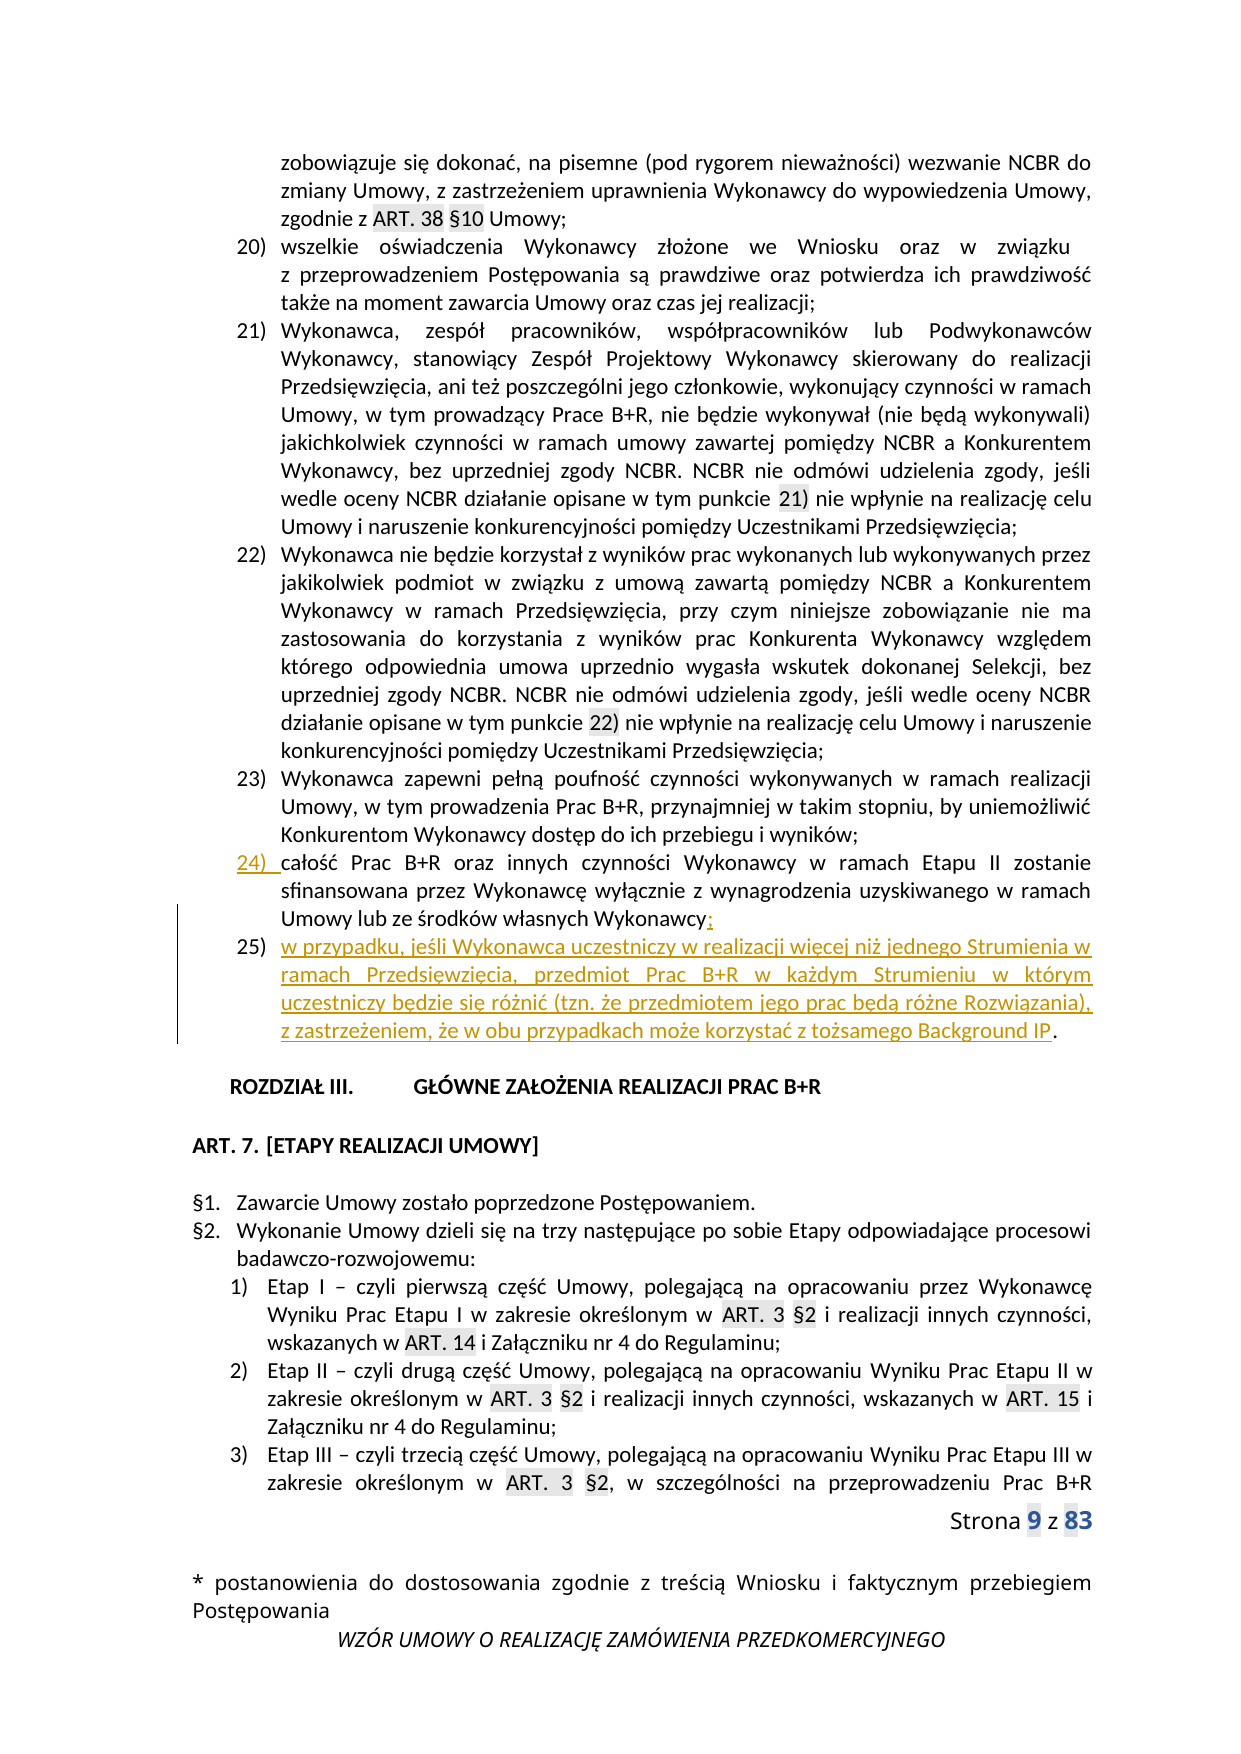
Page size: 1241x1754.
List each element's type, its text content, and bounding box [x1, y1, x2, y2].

subtitle GŁÓWNE ZAŁOŻENIA REALIZACJI PRAC B+R [229, 1072, 1093, 1100]
list Wykonawca nie będzie korzystał z wyników prac wykonanych lub wykonywanych przez jakikolwiek podmiot w związku z umową zawartą pomiędzy NCBR a Konkurentem Wykonawcy w ramach Przedsięwzięcia, przy czym niniejsze zobowiązanie nie ma zastosowania do korzystania z wyników prac Konkurenta Wykonawcy względem którego odpowiednia umowa uprzednio wygasła wskutek dokonanej Selekcji, bez uprzedniej zgody NCBR. NCBR nie odmówi udzielenia zgody, jeśli wedle oceny NCBR działanie opisane w tym punkcie 22) nie wpłynie na realizację celu Umowy i naruszenie konkurencyjności pomiędzy Uczestnikami Przedsięwzięcia; [236, 540, 1093, 764]
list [229, 1440, 1093, 1496]
list Etap II – czyli drugą część Umowy, polegającą na opracowaniu Wyniku Prac Etapu II w zakresie określonym w ART. 3 §2 i realizacji innych czynności, wskazanych w ART. 15 i Załączniku nr 4 do Regulaminu; [229, 1356, 1093, 1440]
list całość Prac B+R oraz innych czynności Wykonawcy w ramach Etapu II zostanie sfinansowana przez Wykonawcę wyłącznie z wynagrodzenia uzyskiwanego w ramach Umowy lub ze środków własnych Wykonawcy [236, 848, 1093, 932]
list Wykonanie Umowy dzieli się na trzy następujące po sobie Etapy odpowiadające procesowi badawczo-rozwojowemu: [192, 1216, 1093, 1272]
list Wykonawca zapewni pełną poufność czynności wykonywanych w ramach realizacji Umowy, w tym prowadzenia Prac B+R, przynajmniej w takim stopniu, by uniemożliwić Konkurentom Wykonawcy dostęp do ich przebiegu i wyników; [236, 764, 1093, 848]
list wszelkie oświadczenia Wykonawcy złożone we Wniosku oraz w związku z przeprowadzeniem Postępowania są prawdziwe oraz potwierdza ich prawdziwość także na moment zawarcia Umowy oraz czas jej realizacji; [236, 232, 1093, 316]
list Etap I – czyli pierwszą część Umowy, polegającą na opracowaniu przez Wykonawcę Wyniku Prac Etapu I w zakresie określonym w ART. 3 §2 i realizacji innych czynności, wskazanych w ART. 14 i Załączniku nr 4 do Regulaminu; [229, 1272, 1093, 1356]
list . [236, 932, 1093, 1044]
subtitle [ETAPY REALIZACJI UMOWY] [192, 1132, 1093, 1160]
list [236, 148, 1093, 232]
list Zawarcie Umowy zostało poprzedzone Postępowaniem. [192, 1188, 1093, 1216]
list Wykonawca, zespół pracowników, współpracowników lub Podwykonawców Wykonawcy, stanowiący Zespół Projektowy Wykonawcy skierowany do realizacji Przedsięwzięcia, ani też poszczególni jego członkowie, wykonujący czynności w ramach Umowy, w tym prowadzący Prace B+R, nie będzie wykonywał (nie będą wykonywali) jakichkolwiek czynności w ramach umowy zawartej pomiędzy NCBR a Konkurentem Wykonawcy, bez uprzedniej zgody NCBR. NCBR nie odmówi udzielenia zgody, jeśli wedle oceny NCBR działanie opisane w tym punkcie 21) nie wpłynie na realizację celu Umowy i naruszenie konkurencyjności pomiędzy Uczestnikami Przedsięwzięcia; [236, 316, 1093, 540]
